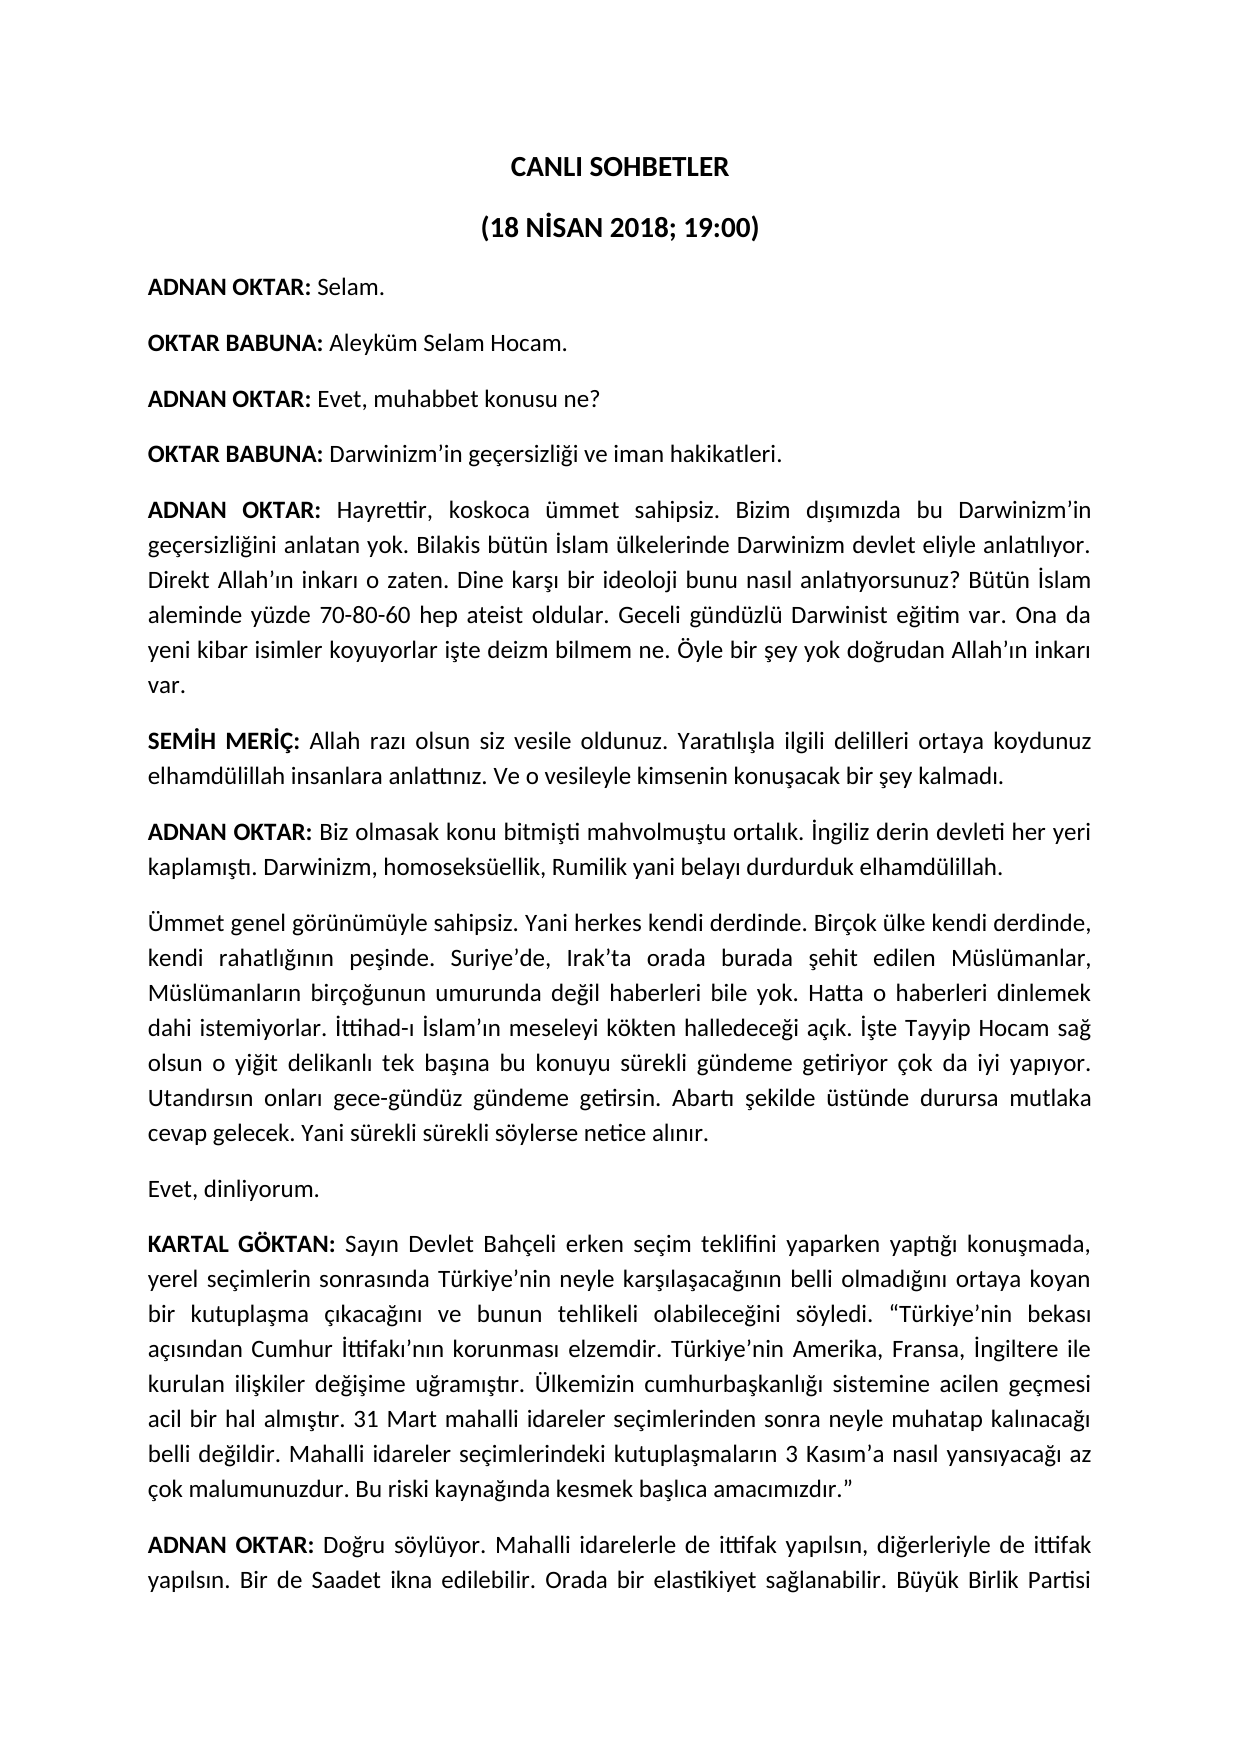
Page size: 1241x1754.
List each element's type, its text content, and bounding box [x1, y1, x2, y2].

text KARTAL GÖKTAN: Sayın Devlet Bahçeli erken seçim teklifini yaparken yaptığı konuşmada, yerel seçimlerin sonrasında Türkiye’nin neyle karşılaşacağının belli olmadığını ortaya koyan bir kutuplaşma çıkacağını ve bunun tehlikeli olabileceğini söyledi. “Türkiye’nin bekası açısından Cumhur İttifakı’nın korunması elzemdir. Türkiye’nin Amerika, Fransa, İngiltere ile kurulan ilişkiler değişime uğramıştır. Ülkemizin cumhurbaşkanlığı sistemine acilen geçmesi acil bir hal almıştır. 31 Mart mahalli idareler seçimlerinden sonra neyle muhatap kalınacağı belli değildir. Mahalli idareler seçimlerindeki kutuplaşmaların 3 Kasım’a nasıl yansıyacağı az çok malumunuzdur. Bu riski kaynağında kesmek başlıca amacımızdır.” [148, 1229, 1093, 1504]
text OKTAR BABUNA: Aleyküm Selam Hocam. [148, 327, 1093, 357]
text ADNAN OKTAR: Evet, muhabbet konusu ne? [148, 383, 1093, 413]
text CANLI SOHBETLER [148, 148, 1093, 183]
text OKTAR BABUNA: Darwinizm’in geçersizliği ve iman hakikatleri. [148, 439, 1093, 469]
text ADNAN OKTAR: Selam. [148, 271, 1093, 302]
text ADNAN OKTAR: Hayrettir, koskoca ümmet sahipsiz. Bizim dışımızda bu Darwinizm’in geçersizliğini anlatan yok. Bilakis bütün İslam ülkelerinde Darwinizm devlet eliyle anlatılıyor. Direkt Allah’ın inkarı o zaten. Dine karşı bir ideoloji bunu nasıl anlatıyorsunuz? Bütün İslam aleminde yüzde 70-80-60 hep ateist oldular. Geceli gündüzlü Darwinist eğitim var. Ona da yeni kibar isimler koyuyorlar işte deizm bilmem ne. Öyle bir şey yok doğrudan Allah’ın inkarı var. [148, 494, 1093, 700]
text Ümmet genel görünümüyle sahipsiz. Yani herkes kendi derdinde. Birçok ülke kendi derdinde, kendi rahatlığının peşinde. Suriye’de, Irak’ta orada burada şehit edilen Müslümanlar, Müslümanların birçoğunun umurunda değil haberleri bile yok. Hatta o haberleri dinlemek dahi istemiyorlar. İttihad-ı İslam’ın meseleyi kökten halledeceği açık. İşte Tayyip Hocam sağ olsun o yiğit delikanlı tek başına bu konuyu sürekli gündeme getiriyor çok da iyi yapıyor. Utandırsın onları gece-gündüz gündeme getirsin. Abartı şekilde üstünde durursa mutlaka cevap gelecek. Yani sürekli sürekli söylerse netice alınır. [148, 907, 1093, 1147]
text SEMİH MERİÇ: Allah razı olsun siz vesile oldunuz. Yaratılışla ilgili delilleri ortaya koydunuz elhamdülillah insanlara anlattınız. Ve o vesileyle kimsenin konuşacak bir şey kalmadı. [148, 725, 1093, 791]
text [148, 1529, 1093, 1595]
text (18 NİSAN 2018; 19:00) [148, 209, 1093, 245]
text Evet, dinliyorum. [148, 1173, 1093, 1203]
text ADNAN OKTAR: Biz olmasak konu bitmişti mahvolmuştu ortalık. İngiliz derin devleti her yeri kaplamıştı. Darwinizm, homoseksüellik, Rumilik yani belayı durdurduk elhamdülillah. [148, 816, 1093, 882]
